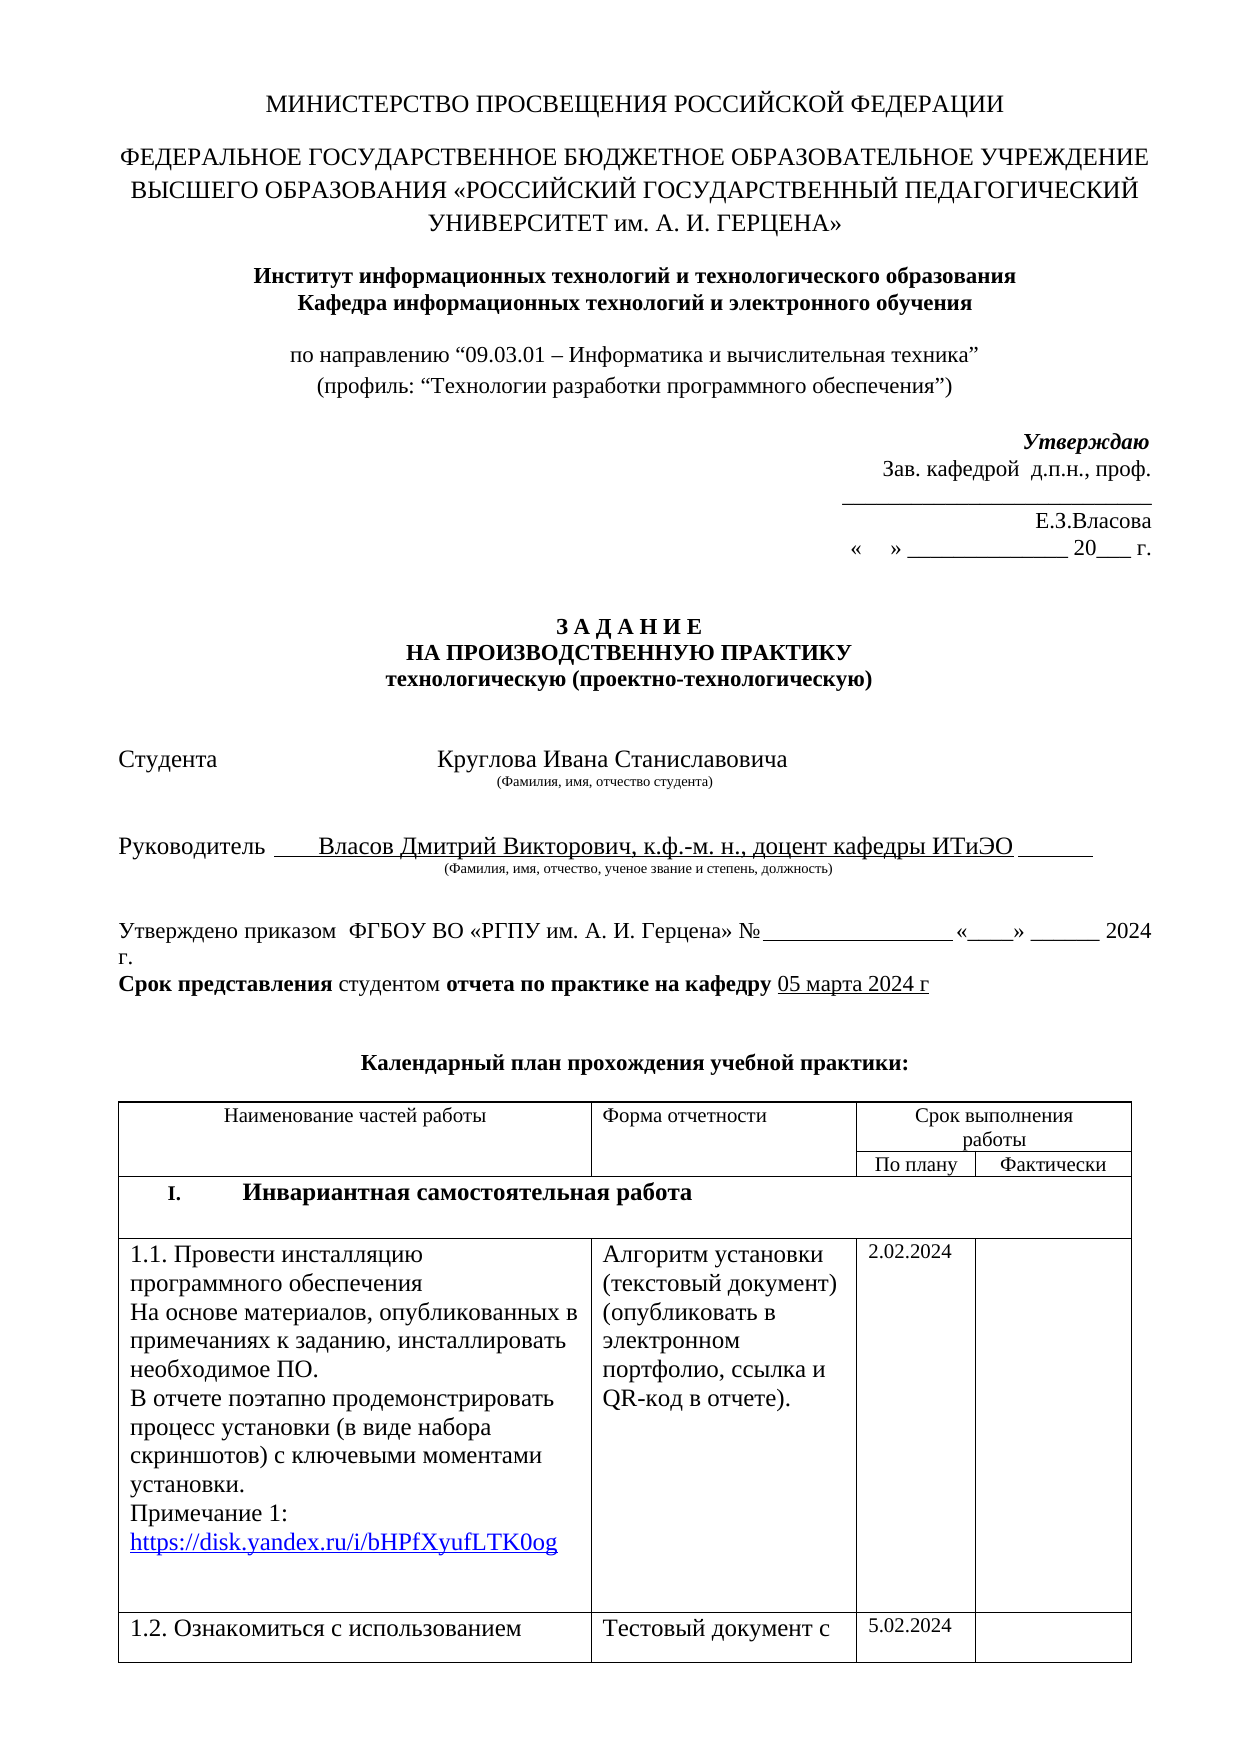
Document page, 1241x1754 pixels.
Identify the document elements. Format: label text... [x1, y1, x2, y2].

table_cell По плану [857, 1152, 975, 1176]
text Институт информационных технологий и технологического образования [118, 262, 1152, 289]
table_cell 5.02.2024 [857, 1613, 975, 1662]
text Е.З.Власова [62, 507, 1152, 534]
table_header Срок выполнения работы [857, 1103, 1131, 1151]
text Календарный план прохождения учебной практики: [118, 1049, 1152, 1075]
text Утверждаю [62, 428, 1152, 454]
table_cell Фактически [976, 1152, 1131, 1176]
text Кафедра информационных технологий и электронного обучения [118, 289, 1152, 315]
text (профиль: “Технологии разработки программного обеспечения”) [118, 372, 1152, 398]
table_cell Алгоритм установки (текстовый документ) (опубликовать в электронном портфолио, ссылка и QR-код в отчете). [592, 1239, 856, 1612]
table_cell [119, 1613, 591, 1662]
text Срок представления студентом отчета по практике на кафедру 05 марта 2024 г [118, 970, 1152, 996]
text З А Д А Н И Е [62, 613, 1152, 639]
text НА ПРОИЗВОДСТВЕННУЮ ПРАКТИКУ [62, 639, 1152, 665]
text ___________________________ [62, 481, 1152, 507]
table_header Форма отчетности [592, 1103, 856, 1176]
text (Фамилия, имя, отчество, ученое звание и степень, должность) [118, 859, 1152, 888]
text ФЕДЕРАЛЬНОЕ ГОСУДАРСТВЕННОЕ БЮДЖЕТНОЕ ОБРАЗОВАТЕЛЬНОЕ УЧРЕЖДЕНИЕ ВЫСШЕГО ОБРАЗОВАНИЯ «РОССИЙСКИЙ ГОСУДАРСТВЕННЫЙ ПЕДАГОГИЧЕСКИЙ УНИВЕРСИТЕТ им. А. И. ГЕРЦЕНА» [118, 142, 1152, 237]
table_cell Инвариантная самостоятельная работа [119, 1177, 1131, 1238]
text Зав. кафедрой д.п.н., проф. [62, 454, 1152, 481]
text по направлению “09.03.01 – Информатика и вычислительная техника” [118, 341, 1152, 368]
text Утверждено приказом ФГБОУ ВО «РГПУ им. А. И. Герцена» № «____» ______ 2024 г. [118, 917, 1152, 970]
table_cell [976, 1613, 1131, 1662]
text (Фамилия, имя, отчество студента) [418, 773, 1152, 802]
text « » ______________ 20___ г. [62, 534, 1152, 560]
text МИНИСТЕРСТВО ПРОСВЕЩЕНИЯ РОССИЙСКОЙ ФЕДЕРАЦИИ [118, 89, 1152, 117]
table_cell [592, 1613, 856, 1662]
table_cell 1.1. Провести инсталляцию программного обеспечения На основе материалов, опубликованных в примечаниях к заданию, инсталлировать необходимое ПО. В отчете поэтапно продемонстрировать процесс установки (в виде набора скриншотов) с ключевыми моментами установки. Примечание 1: https://disk.yandex.ru/i/bHPfXyufLTK0og [119, 1239, 591, 1612]
table_cell 2.02.2024 [857, 1239, 975, 1612]
text технологическую (проектно-технологическую) [62, 665, 1152, 692]
text Руководитель Власов Дмитрий Викторович, к.ф.-м. н., доцент кафедры ИТиЭО [118, 831, 1152, 859]
text Студента Круглова Ивана Станиславовича [118, 744, 1152, 773]
table_cell [976, 1239, 1131, 1612]
table_header Наименование частей работы [119, 1103, 591, 1176]
